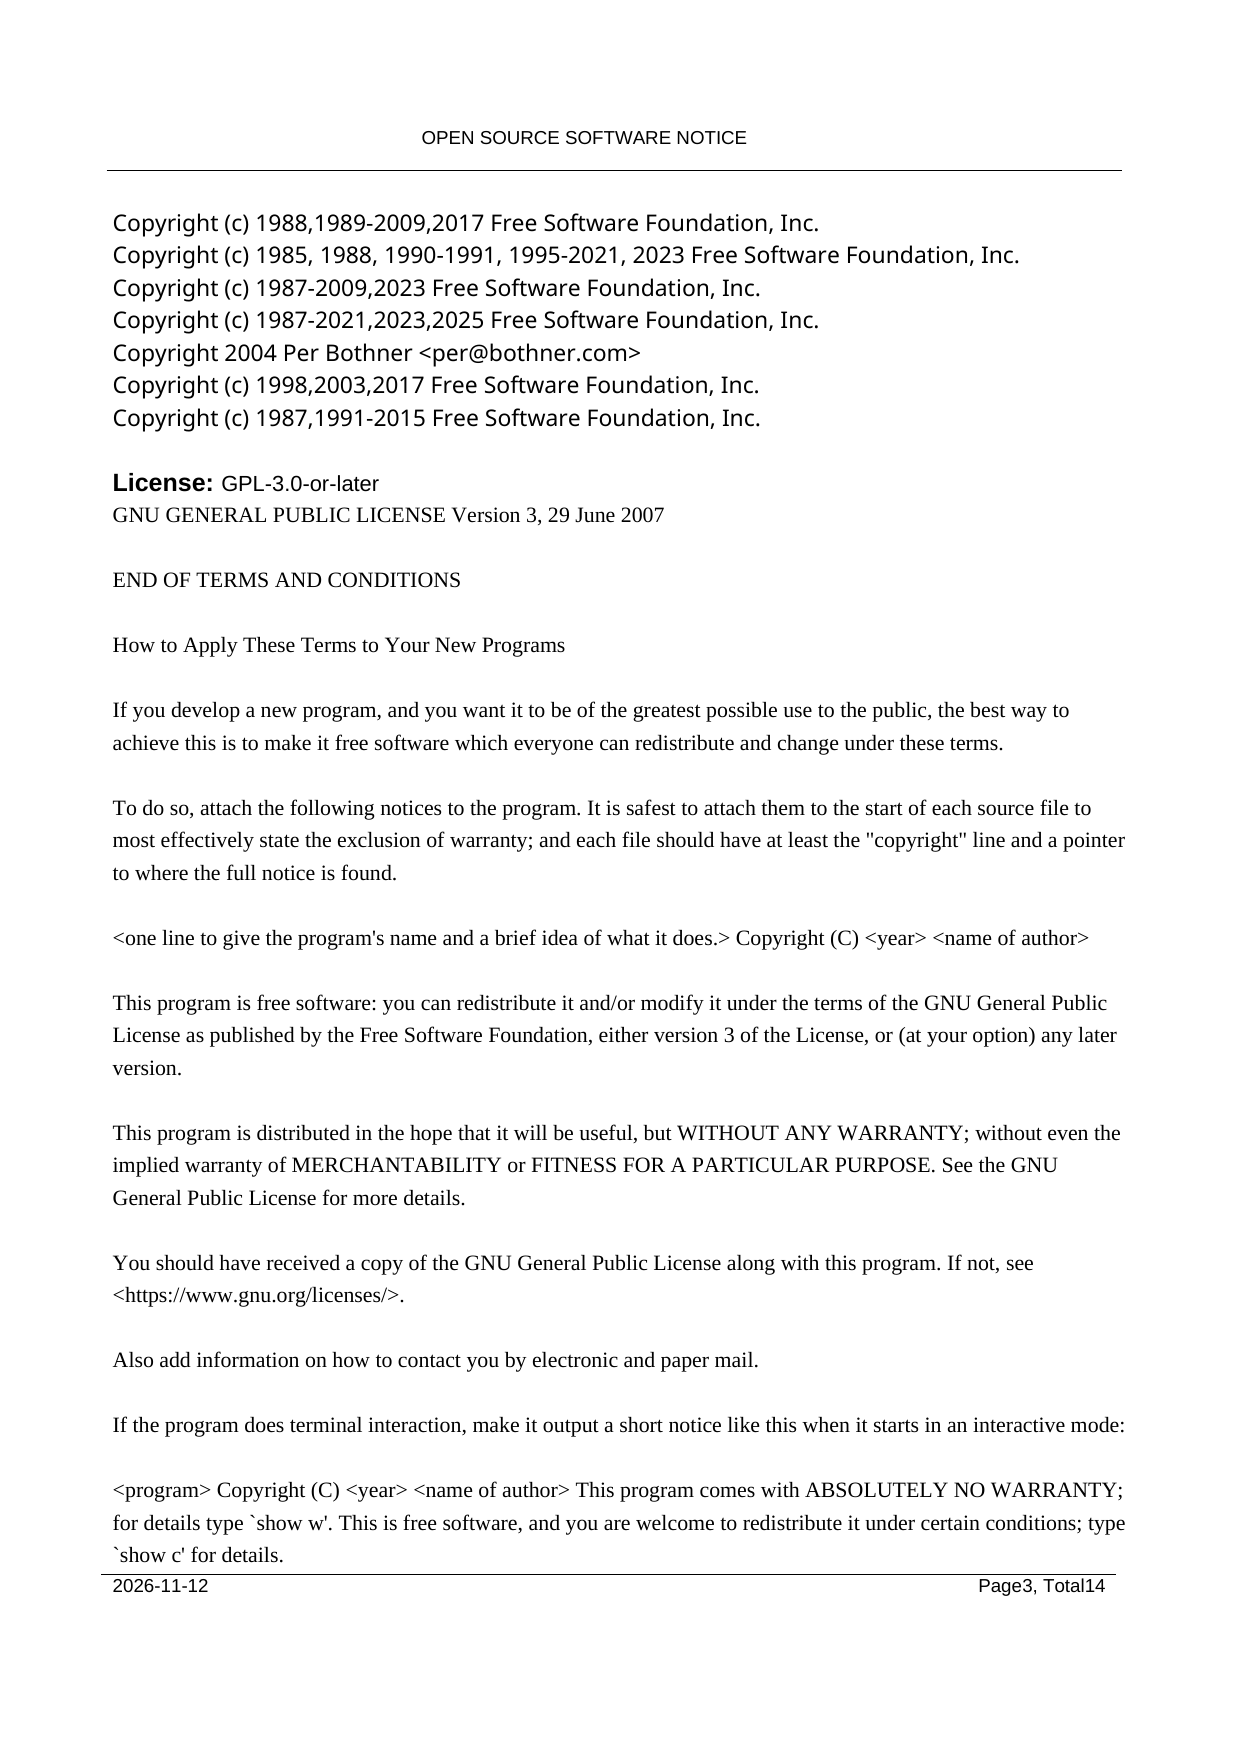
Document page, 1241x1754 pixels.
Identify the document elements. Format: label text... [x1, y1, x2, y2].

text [112, 206, 1128, 466]
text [112, 499, 1128, 1571]
text License: GPL-3.0-or-later [112, 466, 1128, 499]
